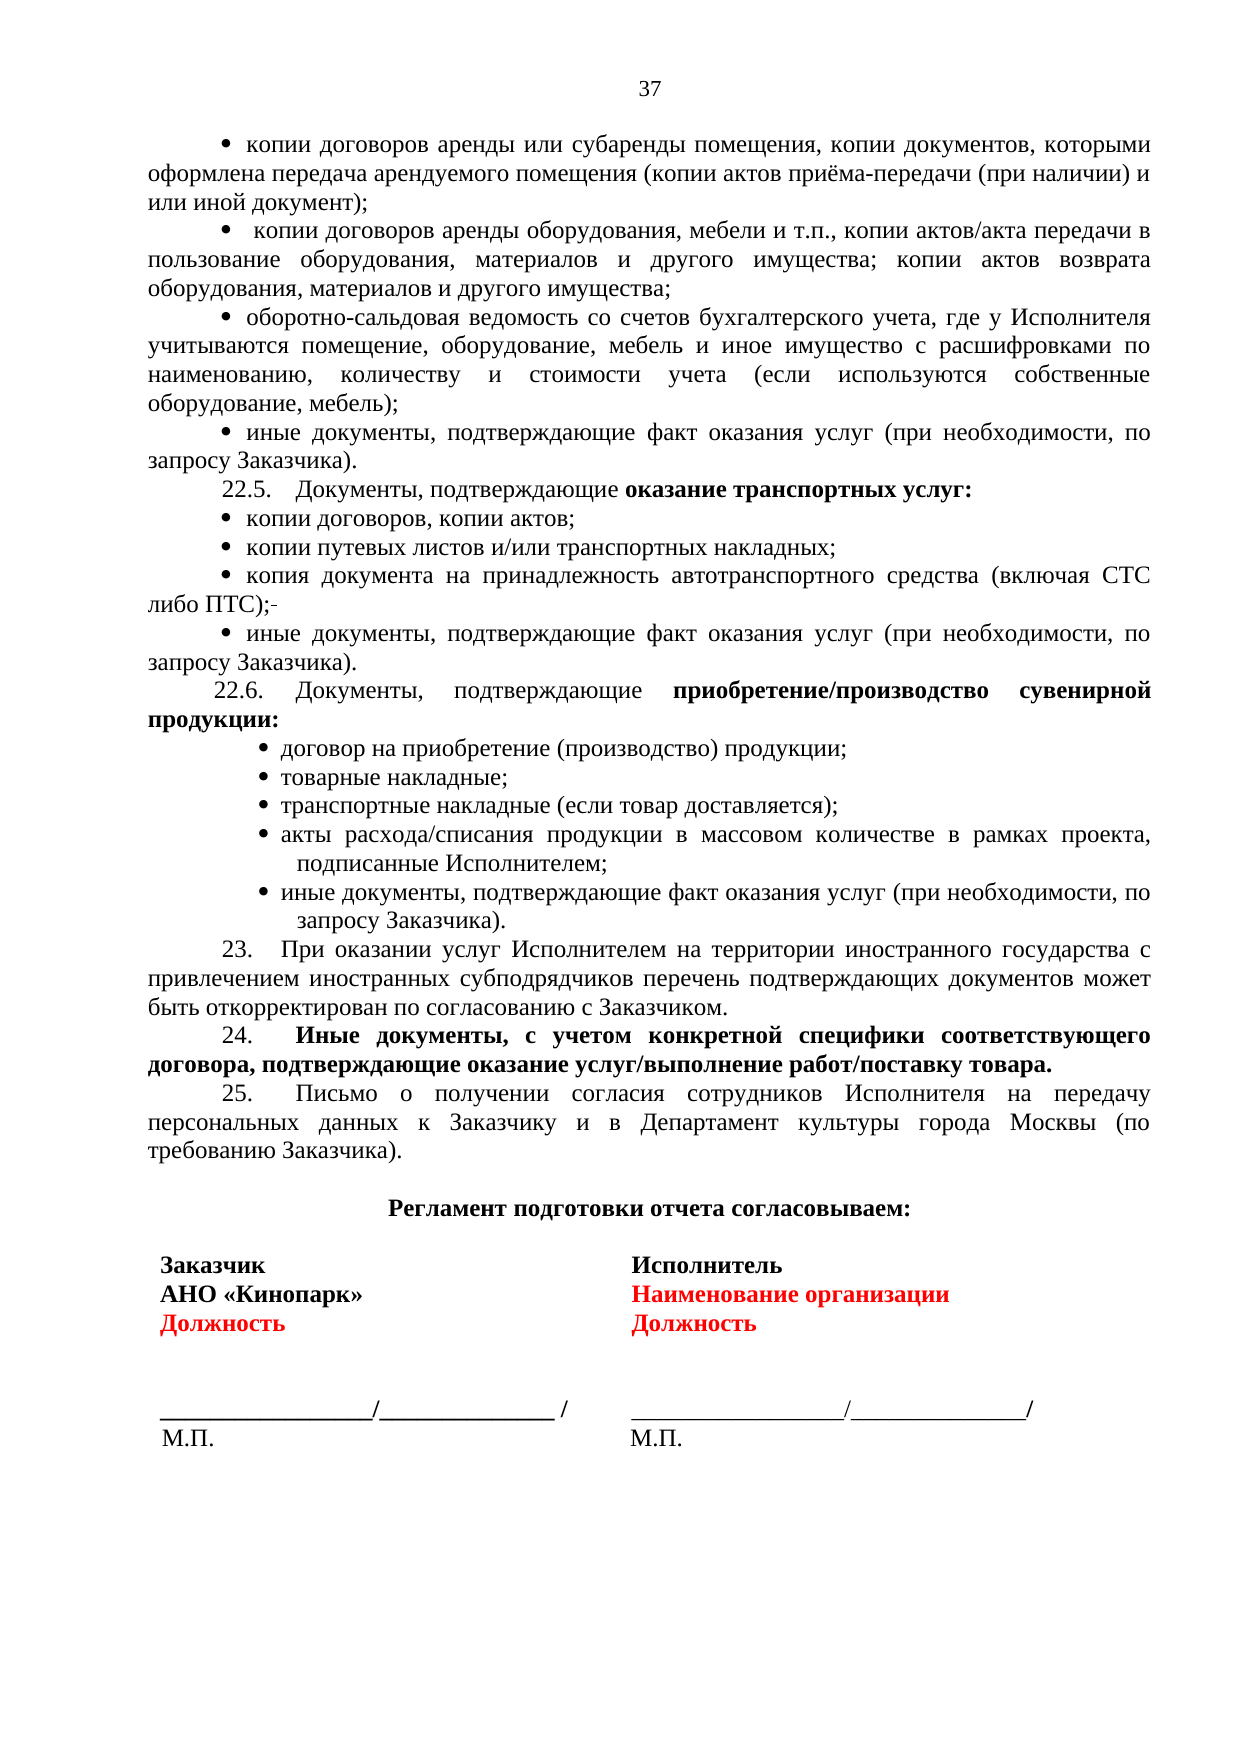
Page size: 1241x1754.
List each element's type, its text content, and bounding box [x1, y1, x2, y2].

text Регламент подготовки отчета согласовываем: [148, 1193, 1152, 1222]
table_header Исполнитель Наименование организации Должность _________________/______________/ М.П. [620, 1251, 1129, 1452]
list товарные накладные; [259, 762, 1152, 791]
table_header Заказчик АНО «Кинопарк» Должность _________________/______________ / М.П. [149, 1251, 620, 1452]
list иные документы, подтверждающие факт оказания услуг (при необходимости, по запросу Заказчика). [148, 618, 1152, 676]
list оборотно-сальдовая ведомость со счетов бухгалтерского учета, где у Исполнителя учитываются помещение, оборудование, мебель и иное имущество с расшифровками по наименованию, количеству и стоимости учета (если используются собственные оборудование, мебель); [148, 302, 1152, 417]
list иные документы, подтверждающие факт оказания услуг (при необходимости, по запросу Заказчика). [259, 877, 1152, 934]
list копия документа на принадлежность автотранспортного средства (включая СТС либо ПТС); [148, 561, 1152, 618]
list Документы, подтверждающие приобретение/производство сувенирной продукции: [148, 676, 1152, 733]
list копии договоров, копии актов; [148, 503, 1152, 532]
list транспортные накладные (если товар доставляется); [259, 791, 1152, 819]
list копии путевых листов и/или транспортных накладных; [148, 532, 1152, 561]
list Документы, подтверждающие оказание транспортных услуг: [148, 474, 1152, 503]
list иные документы, подтверждающие факт оказания услуг (при необходимости, по запросу Заказчика). [148, 417, 1152, 474]
list акты расхода/списания продукции в массовом количестве в рамках проекта, подписанные Исполнителем; [259, 819, 1152, 877]
list При оказании услуг Исполнителем на территории иностранного государства с привлечением иностранных субподрядчиков перечень подтверждающих документов может быть откорректирован по согласованию с Заказчиком. [148, 934, 1152, 1021]
list копии договоров аренды или субаренды помещения, копии документов, которыми оформлена передача арендуемого помещения (копии актов приёма-передачи (при наличии) и или иной документ); [148, 129, 1152, 216]
list Письмо о получении согласия сотрудников Исполнителя на передачу персональных данных к Заказчику и в Департамент культуры города Москвы (по требованию Заказчика). [148, 1078, 1152, 1164]
list договор на приобретение (производство) продукции; [259, 733, 1152, 762]
list копии договоров аренды оборудования, мебели и т.п., копии актов/акта передачи в пользование оборудования, материалов и другого имущества; копии актов возврата оборудования, материалов и другого имущества; [148, 216, 1152, 302]
list Иные документы, с учетом конкретной специфики соответствующего договора, подтверждающие оказание услуг/выполнение работ/поставку товара. [148, 1021, 1152, 1078]
